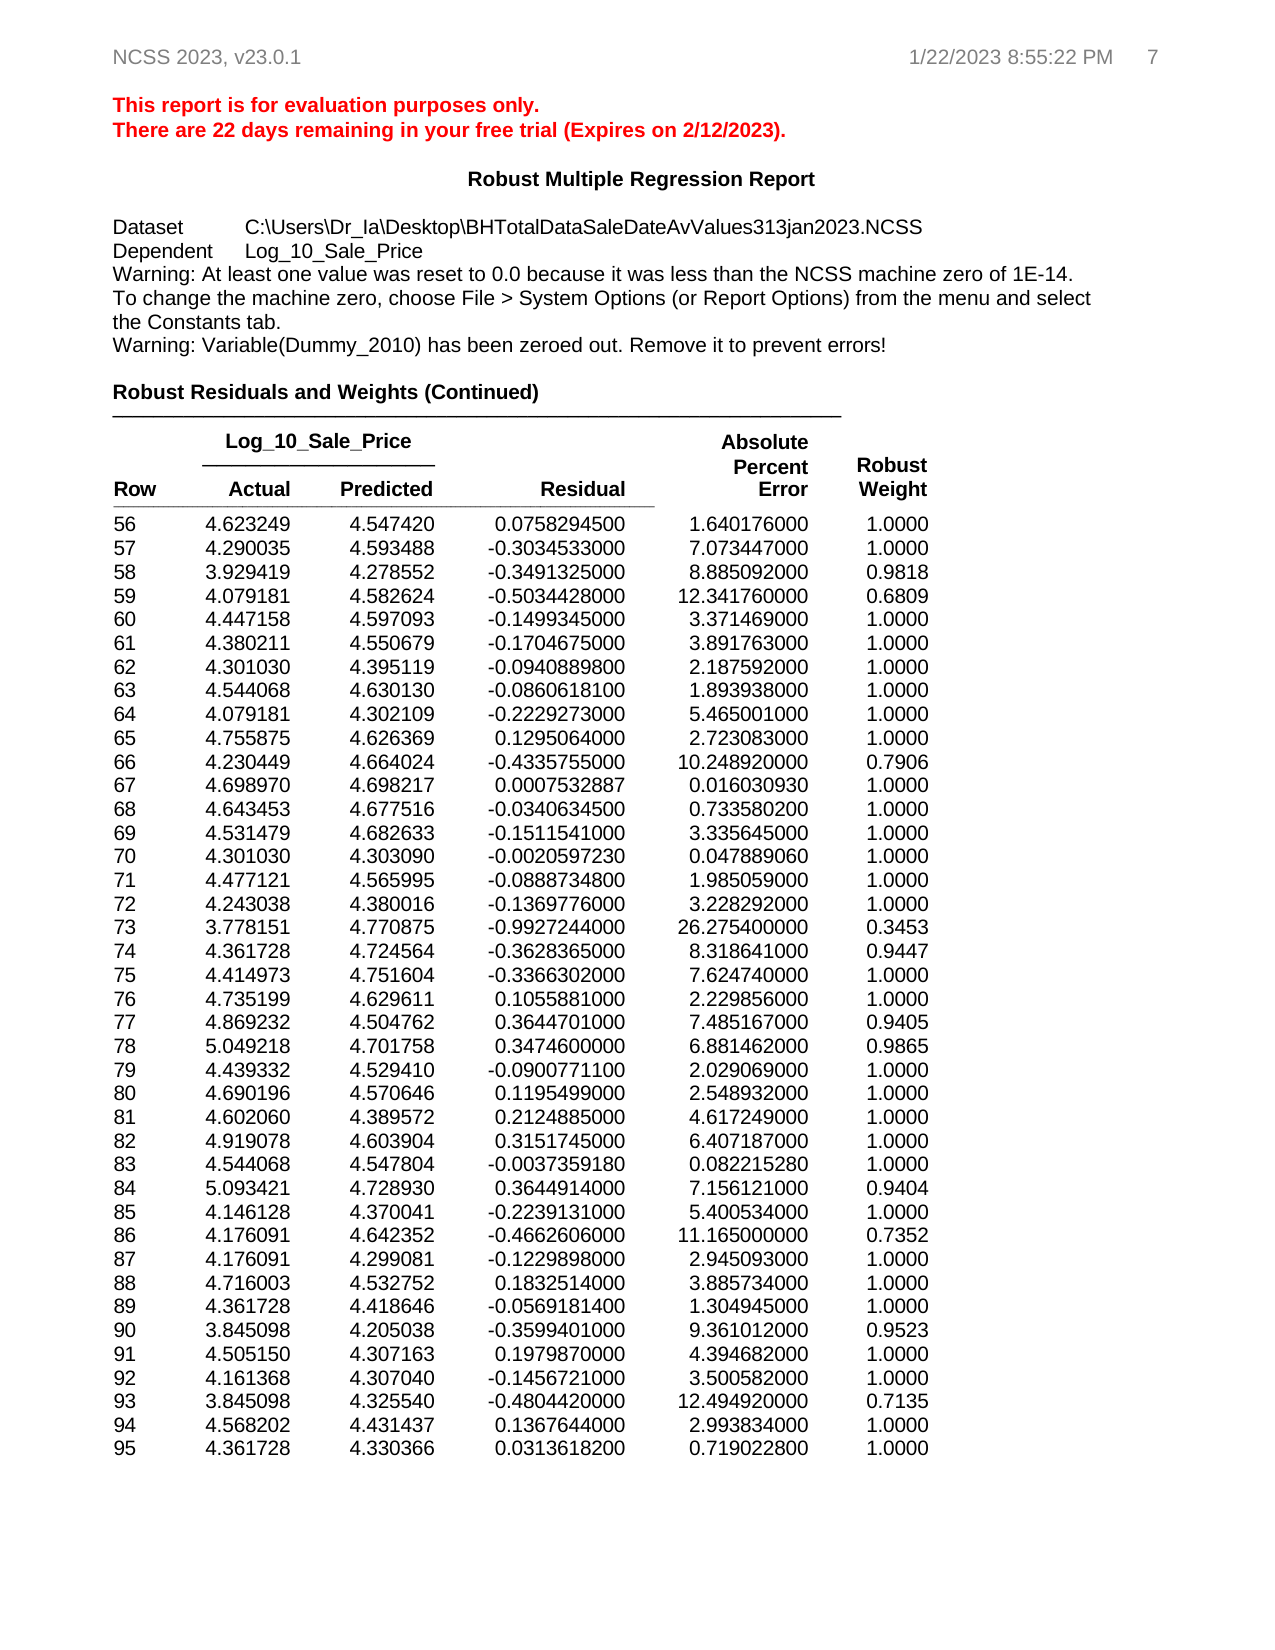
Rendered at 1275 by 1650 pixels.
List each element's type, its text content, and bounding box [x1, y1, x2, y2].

table_cell 4.626369 [320, 728, 461, 752]
table_cell 4.565995 [320, 870, 461, 894]
table_cell 1.0000 [833, 515, 934, 538]
table_cell 5.465001000 [651, 704, 832, 728]
table_cell 4.568202 [180, 1415, 319, 1439]
table_cell 71 [108, 870, 179, 894]
table_cell 1.0000 [833, 704, 934, 728]
table_cell 4.593488 [320, 539, 461, 562]
table_cell 1.0000 [833, 1107, 934, 1131]
table_cell -0.3366302000 [461, 965, 651, 989]
table_cell 89 [108, 1297, 179, 1320]
table_cell 0.1195499000 [461, 1083, 651, 1107]
table_cell 1.0000 [833, 870, 934, 894]
table_cell 4.303090 [320, 846, 461, 870]
table_cell 68 [108, 799, 179, 823]
table_cell 4.380016 [320, 894, 461, 917]
table_cell 1.0000 [833, 1368, 934, 1391]
table_cell 4.643453 [180, 799, 319, 823]
table_cell 92 [108, 1368, 179, 1391]
table_cell 4.531479 [180, 823, 319, 846]
table_cell 0.9447 [833, 941, 934, 965]
table_cell 3.891763000 [651, 633, 832, 657]
table_cell 4.728930 [320, 1178, 461, 1202]
table_cell -0.0940889800 [461, 657, 651, 681]
table_cell -0.0037359180 [461, 1154, 651, 1178]
table_cell 4.079181 [180, 704, 319, 728]
table_cell -0.1456721000 [461, 1368, 651, 1391]
table_cell 4.361728 [180, 941, 319, 965]
table_cell -0.0569181400 [461, 1297, 651, 1320]
table_cell 1.0000 [833, 799, 934, 823]
table_cell 4.299081 [320, 1249, 461, 1273]
table_cell 4.547420 [320, 515, 461, 538]
table_header Absolute Percent Error [651, 430, 832, 502]
table_cell 67 [108, 775, 179, 799]
table_cell -0.0340634500 [461, 799, 651, 823]
table_cell -0.1369776000 [461, 894, 651, 917]
table_cell 4.698970 [180, 775, 319, 799]
table_cell 8.318641000 [651, 941, 832, 965]
table_cell 58 [108, 562, 179, 586]
table_cell 70 [108, 846, 179, 870]
table_cell 4.330366 [320, 1439, 461, 1462]
text ──────────────────────────────────────────────────────────────────────── [112, 404, 1181, 428]
table_cell 0.1832514000 [461, 1273, 651, 1297]
table_cell 4.869232 [180, 1012, 319, 1036]
table_cell 1.0000 [833, 1273, 934, 1297]
table_cell 80 [108, 1083, 179, 1107]
table_cell 1.0000 [833, 1297, 934, 1320]
table_cell 91 [108, 1344, 179, 1368]
table_cell 4.431437 [320, 1415, 461, 1439]
table_cell 83 [108, 1154, 179, 1178]
table_cell 2.229856000 [651, 989, 832, 1012]
table_cell 1.0000 [833, 657, 934, 681]
table_cell 60 [108, 610, 179, 633]
table_cell 75 [108, 965, 179, 989]
table_cell 0.9865 [833, 1036, 934, 1060]
table_cell 4.414973 [180, 965, 319, 989]
table_cell 86 [108, 1226, 179, 1249]
table_cell 56 [108, 515, 179, 538]
table_cell 1.0000 [833, 633, 934, 657]
table_cell 0.082215280 [651, 1154, 832, 1178]
table_cell 4.389572 [320, 1107, 461, 1131]
table_cell 11.165000000 [651, 1226, 832, 1249]
table_cell 3.500582000 [651, 1368, 832, 1391]
table_cell 4.370041 [320, 1202, 461, 1226]
table_cell 72 [108, 894, 179, 917]
table_cell 1.0000 [833, 681, 934, 704]
table_cell 1.0000 [833, 1154, 934, 1178]
table_cell 0.3453 [833, 918, 934, 941]
table_cell 77 [108, 1012, 179, 1036]
table_cell 4.418646 [320, 1297, 461, 1320]
table_cell 0.9523 [833, 1320, 934, 1344]
table_cell 7.156121000 [651, 1178, 832, 1202]
table_cell 2.187592000 [651, 657, 832, 681]
table_cell 2.548932000 [651, 1083, 832, 1107]
table_cell 4.301030 [180, 846, 319, 870]
table_cell 4.770875 [320, 918, 461, 941]
table_cell 0.7906 [833, 752, 934, 775]
table_cell 4.307040 [320, 1368, 461, 1391]
table_cell -0.3628365000 [461, 941, 651, 965]
table_cell 1.0000 [833, 1344, 934, 1368]
table_cell 82 [108, 1131, 179, 1154]
table_cell -0.0020597230 [461, 846, 651, 870]
table_cell 4.690196 [180, 1083, 319, 1107]
table_cell 0.0758294500 [461, 515, 651, 538]
table_cell 0.733580200 [651, 799, 832, 823]
table_header Robust Weight [833, 430, 934, 502]
table_cell 4.642352 [320, 1226, 461, 1249]
table_cell 2.723083000 [651, 728, 832, 752]
table_cell 5.049218 [180, 1036, 319, 1060]
table_cell 1.304945000 [651, 1297, 832, 1320]
table_cell 4.532752 [320, 1273, 461, 1297]
table_cell 0.0007532887 [461, 775, 651, 799]
table_cell 3.929419 [180, 562, 319, 586]
table_cell 0.0313618200 [461, 1439, 651, 1462]
table_cell 12.341760000 [651, 586, 832, 609]
table_cell 4.735199 [180, 989, 319, 1012]
table_cell 0.1295064000 [461, 728, 651, 752]
table_cell 0.9818 [833, 562, 934, 586]
table_cell -0.2229273000 [461, 704, 651, 728]
table_cell 79 [108, 1060, 179, 1083]
table_cell 90 [108, 1320, 179, 1344]
table_cell 4.504762 [320, 1012, 461, 1036]
table_cell 4.630130 [320, 681, 461, 704]
table_cell 4.529410 [320, 1060, 461, 1083]
table_cell 4.325540 [320, 1391, 461, 1415]
table_cell 0.3644701000 [461, 1012, 651, 1036]
table_cell 62 [108, 657, 179, 681]
table_cell 4.623249 [180, 515, 319, 538]
table_cell 1.0000 [833, 1131, 934, 1154]
table_cell 4.550679 [320, 633, 461, 657]
table_cell 0.1367644000 [461, 1415, 651, 1439]
table_cell 4.394682000 [651, 1344, 832, 1368]
table_cell 94 [108, 1415, 179, 1439]
table_cell 4.698217 [320, 775, 461, 799]
table_cell 4.602060 [180, 1107, 319, 1131]
table_cell 4.724564 [320, 941, 461, 965]
table_cell 0.1055881000 [461, 989, 651, 1012]
table_cell 0.7135 [833, 1391, 934, 1415]
table_cell 4.919078 [180, 1131, 319, 1154]
table_cell -0.1704675000 [461, 633, 651, 657]
table_cell 4.243038 [180, 894, 319, 917]
table_cell 0.3474600000 [461, 1036, 651, 1060]
table_cell 4.290035 [180, 539, 319, 562]
table_cell -0.3491325000 [461, 562, 651, 586]
table_cell 78 [108, 1036, 179, 1060]
table_cell 2.945093000 [651, 1249, 832, 1273]
table_cell 12.494920000 [651, 1391, 832, 1415]
table_cell 4.230449 [180, 752, 319, 775]
table_cell 4.755875 [180, 728, 319, 752]
table_header Residual [461, 430, 651, 502]
table_cell 4.629611 [320, 989, 461, 1012]
table_cell -0.4804420000 [461, 1391, 651, 1415]
table_cell 1.0000 [833, 846, 934, 870]
table_cell 1.0000 [833, 775, 934, 799]
table_cell -0.1511541000 [461, 823, 651, 846]
table_cell 4.664024 [320, 752, 461, 775]
table_cell 0.3644914000 [461, 1178, 651, 1202]
table_cell 4.380211 [180, 633, 319, 657]
table_cell 1.0000 [833, 894, 934, 917]
table_cell 1.0000 [833, 1249, 934, 1273]
table_cell 0.9404 [833, 1178, 934, 1202]
table_cell 4.302109 [320, 704, 461, 728]
table_cell 4.361728 [180, 1297, 319, 1320]
table_cell -0.3599401000 [461, 1320, 651, 1344]
table_cell 3.845098 [180, 1391, 319, 1415]
table_cell 1.0000 [833, 1083, 934, 1107]
table_cell -0.0900771100 [461, 1060, 651, 1083]
table_cell 4.205038 [320, 1320, 461, 1344]
table_cell 61 [108, 633, 179, 657]
table_cell 4.544068 [180, 1154, 319, 1178]
table_cell 1.0000 [833, 1439, 934, 1462]
table_cell -0.4662606000 [461, 1226, 651, 1249]
table_cell 3.371469000 [651, 610, 832, 633]
table_cell 7.073447000 [651, 539, 832, 562]
table_cell 1.0000 [833, 728, 934, 752]
table_cell 4.176091 [180, 1249, 319, 1273]
table_cell 4.439332 [180, 1060, 319, 1083]
table_cell 4.677516 [320, 799, 461, 823]
table_cell 74 [108, 941, 179, 965]
table_cell 0.047889060 [651, 846, 832, 870]
table_cell 2.993834000 [651, 1415, 832, 1439]
table_cell 6.881462000 [651, 1036, 832, 1060]
table_cell 81 [108, 1107, 179, 1131]
table_cell 57 [108, 539, 179, 562]
table_cell 84 [108, 1178, 179, 1202]
table_cell 4.582624 [320, 586, 461, 609]
table_cell 4.079181 [180, 586, 319, 609]
table_cell 4.146128 [180, 1202, 319, 1226]
table_cell 66 [108, 752, 179, 775]
table_cell 3.885734000 [651, 1273, 832, 1297]
table_cell -0.2239131000 [461, 1202, 651, 1226]
table_cell 4.361728 [180, 1439, 319, 1462]
table_cell 4.161368 [180, 1368, 319, 1391]
table_cell 4.505150 [180, 1344, 319, 1368]
table_cell 3.845098 [180, 1320, 319, 1344]
table_cell 0.2124885000 [461, 1107, 651, 1131]
table_cell 1.0000 [833, 1060, 934, 1083]
table_cell 85 [108, 1202, 179, 1226]
table_cell 0.016030930 [651, 775, 832, 799]
table_cell 3.335645000 [651, 823, 832, 846]
table_cell 9.361012000 [651, 1320, 832, 1344]
table_cell 4.617249000 [651, 1107, 832, 1131]
table_cell 63 [108, 681, 179, 704]
table_cell 76 [108, 989, 179, 1012]
table_cell 88 [108, 1273, 179, 1297]
table_cell 4.547804 [320, 1154, 461, 1178]
table_cell 1.0000 [833, 1415, 934, 1439]
table_cell 1.0000 [833, 823, 934, 846]
table_cell 1.640176000 [651, 515, 832, 538]
table_cell 1.0000 [833, 965, 934, 989]
table_cell 95 [108, 1439, 179, 1462]
table_cell 2.029069000 [651, 1060, 832, 1083]
table_cell 4.682633 [320, 823, 461, 846]
table_cell -0.1229898000 [461, 1249, 651, 1273]
table_cell 4.603904 [320, 1131, 461, 1154]
table_header Log_10_Sale_Price ──────────────── Actual Predicted [180, 430, 461, 502]
table_cell 4.751604 [320, 965, 461, 989]
table_cell 59 [108, 586, 179, 609]
table_cell 4.278552 [320, 562, 461, 586]
table_cell 4.477121 [180, 870, 319, 894]
table_cell 4.716003 [180, 1273, 319, 1297]
table_cell -0.4335755000 [461, 752, 651, 775]
table_cell -0.0860618100 [461, 681, 651, 704]
table_cell 4.701758 [320, 1036, 461, 1060]
table_cell 87 [108, 1249, 179, 1273]
table_cell 3.778151 [180, 918, 319, 941]
table_cell 4.176091 [180, 1226, 319, 1249]
table_cell 0.6809 [833, 586, 934, 609]
table_cell 4.447158 [180, 610, 319, 633]
table_cell 1.0000 [833, 1202, 934, 1226]
table_cell 69 [108, 823, 179, 846]
table_cell 73 [108, 918, 179, 941]
table_cell 4.307163 [320, 1344, 461, 1368]
table_cell 4.301030 [180, 657, 319, 681]
table_cell 1.0000 [833, 610, 934, 633]
table_cell 3.228292000 [651, 894, 832, 917]
table_cell -0.1499345000 [461, 610, 651, 633]
table_cell 5.093421 [180, 1178, 319, 1202]
table_cell 10.248920000 [651, 752, 832, 775]
table_cell 4.395119 [320, 657, 461, 681]
table_cell 4.544068 [180, 681, 319, 704]
table_cell 64 [108, 704, 179, 728]
table_cell -0.3034533000 [461, 539, 651, 562]
table_cell 6.407187000 [651, 1131, 832, 1154]
table_cell 1.0000 [833, 989, 934, 1012]
table_cell 4.570646 [320, 1083, 461, 1107]
table_cell 65 [108, 728, 179, 752]
table_cell 0.7352 [833, 1226, 934, 1249]
text Robust Residuals and Weights (Continued) [112, 381, 1181, 404]
table_cell 93 [108, 1391, 179, 1415]
table_cell 7.624740000 [651, 965, 832, 989]
table_cell 0.1979870000 [461, 1344, 651, 1368]
table_cell 4.597093 [320, 610, 461, 633]
table_header Row [108, 430, 179, 502]
table_cell -0.0888734800 [461, 870, 651, 894]
table_cell 26.275400000 [651, 918, 832, 941]
table_cell -0.9927244000 [461, 918, 651, 941]
table_cell -0.5034428000 [461, 586, 651, 609]
table_cell 5.400534000 [651, 1202, 832, 1226]
table_cell 1.985059000 [651, 870, 832, 894]
table_cell 8.885092000 [651, 562, 832, 586]
table_cell 7.485167000 [651, 1012, 832, 1036]
table_cell 0.719022800 [651, 1439, 832, 1462]
table_cell 0.9405 [833, 1012, 934, 1036]
table_cell 0.3151745000 [461, 1131, 651, 1154]
table_cell 1.0000 [833, 539, 934, 562]
table_cell 1.893938000 [651, 681, 832, 704]
